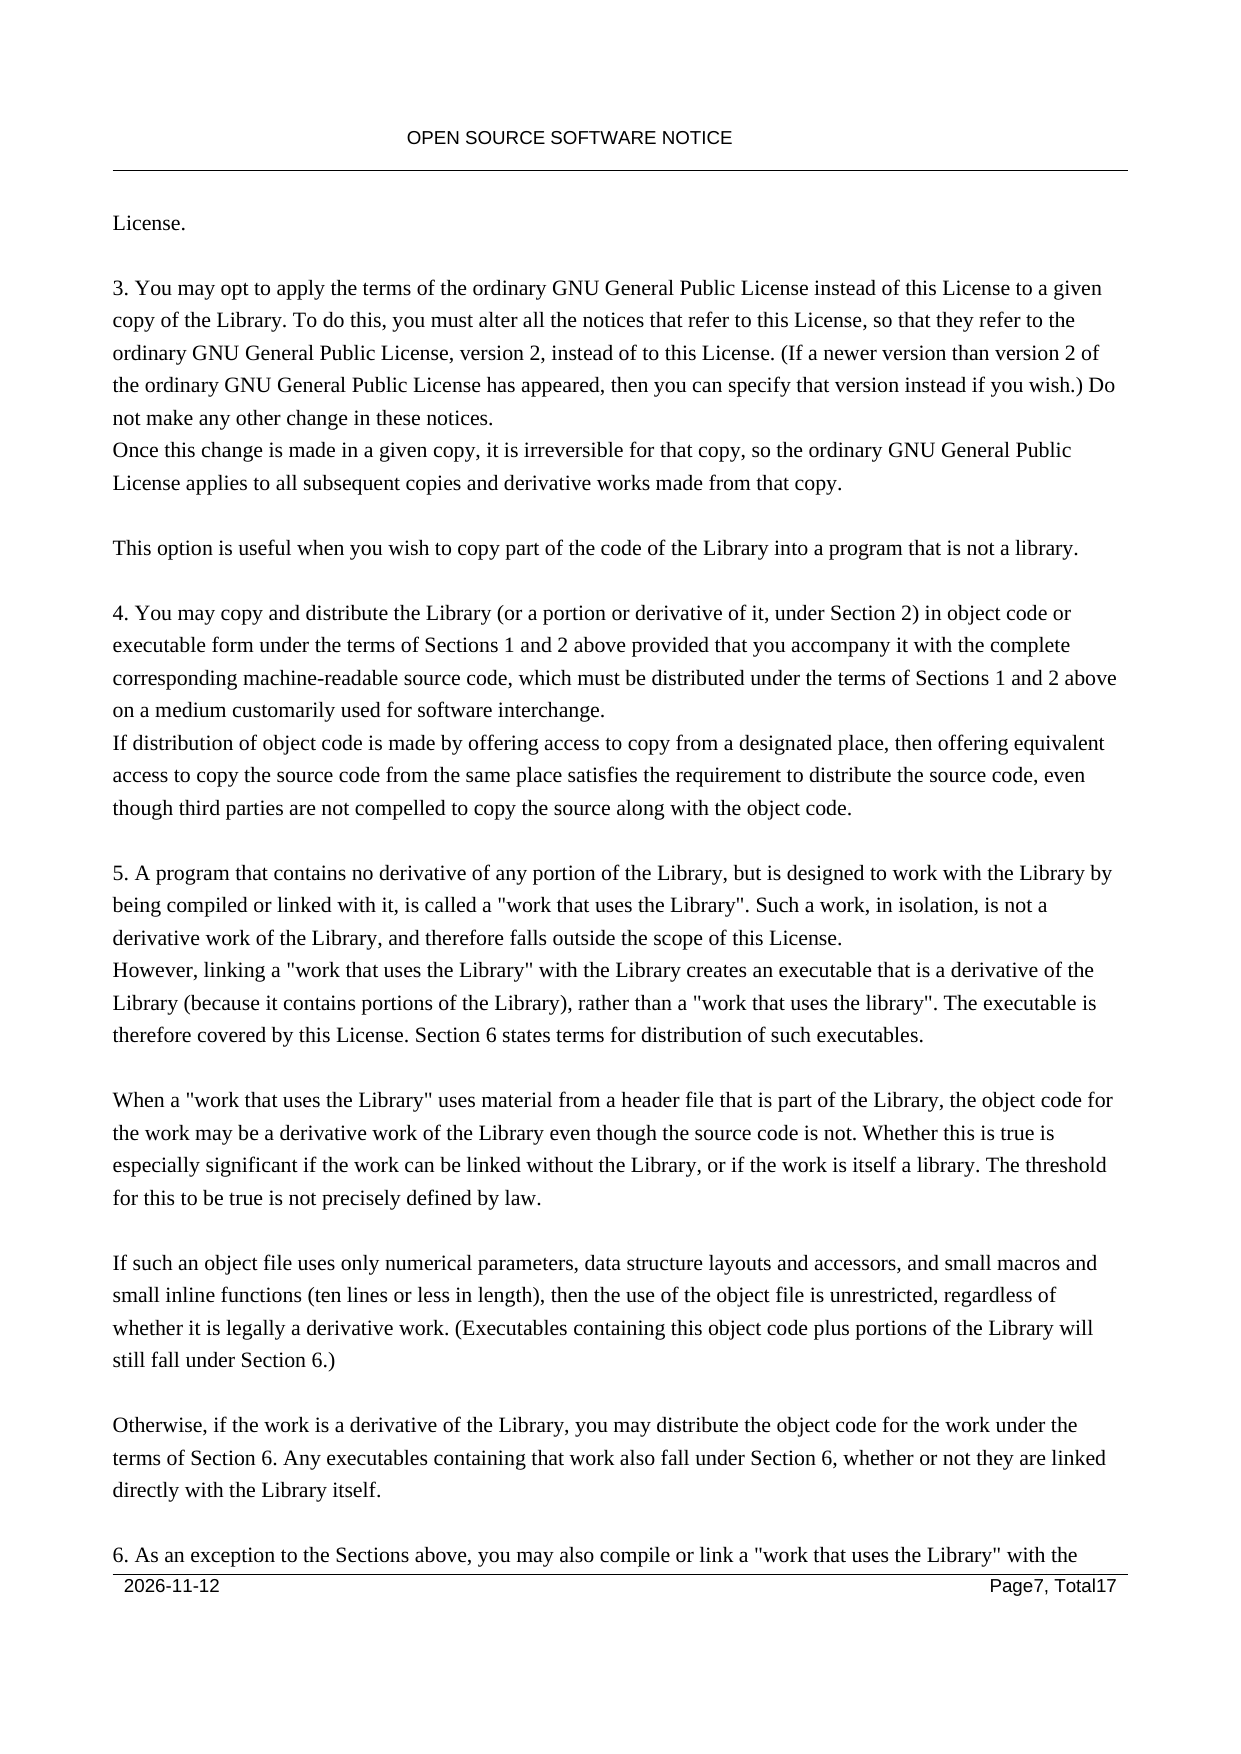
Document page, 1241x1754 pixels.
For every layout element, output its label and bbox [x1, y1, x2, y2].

text [112, 206, 1128, 1571]
